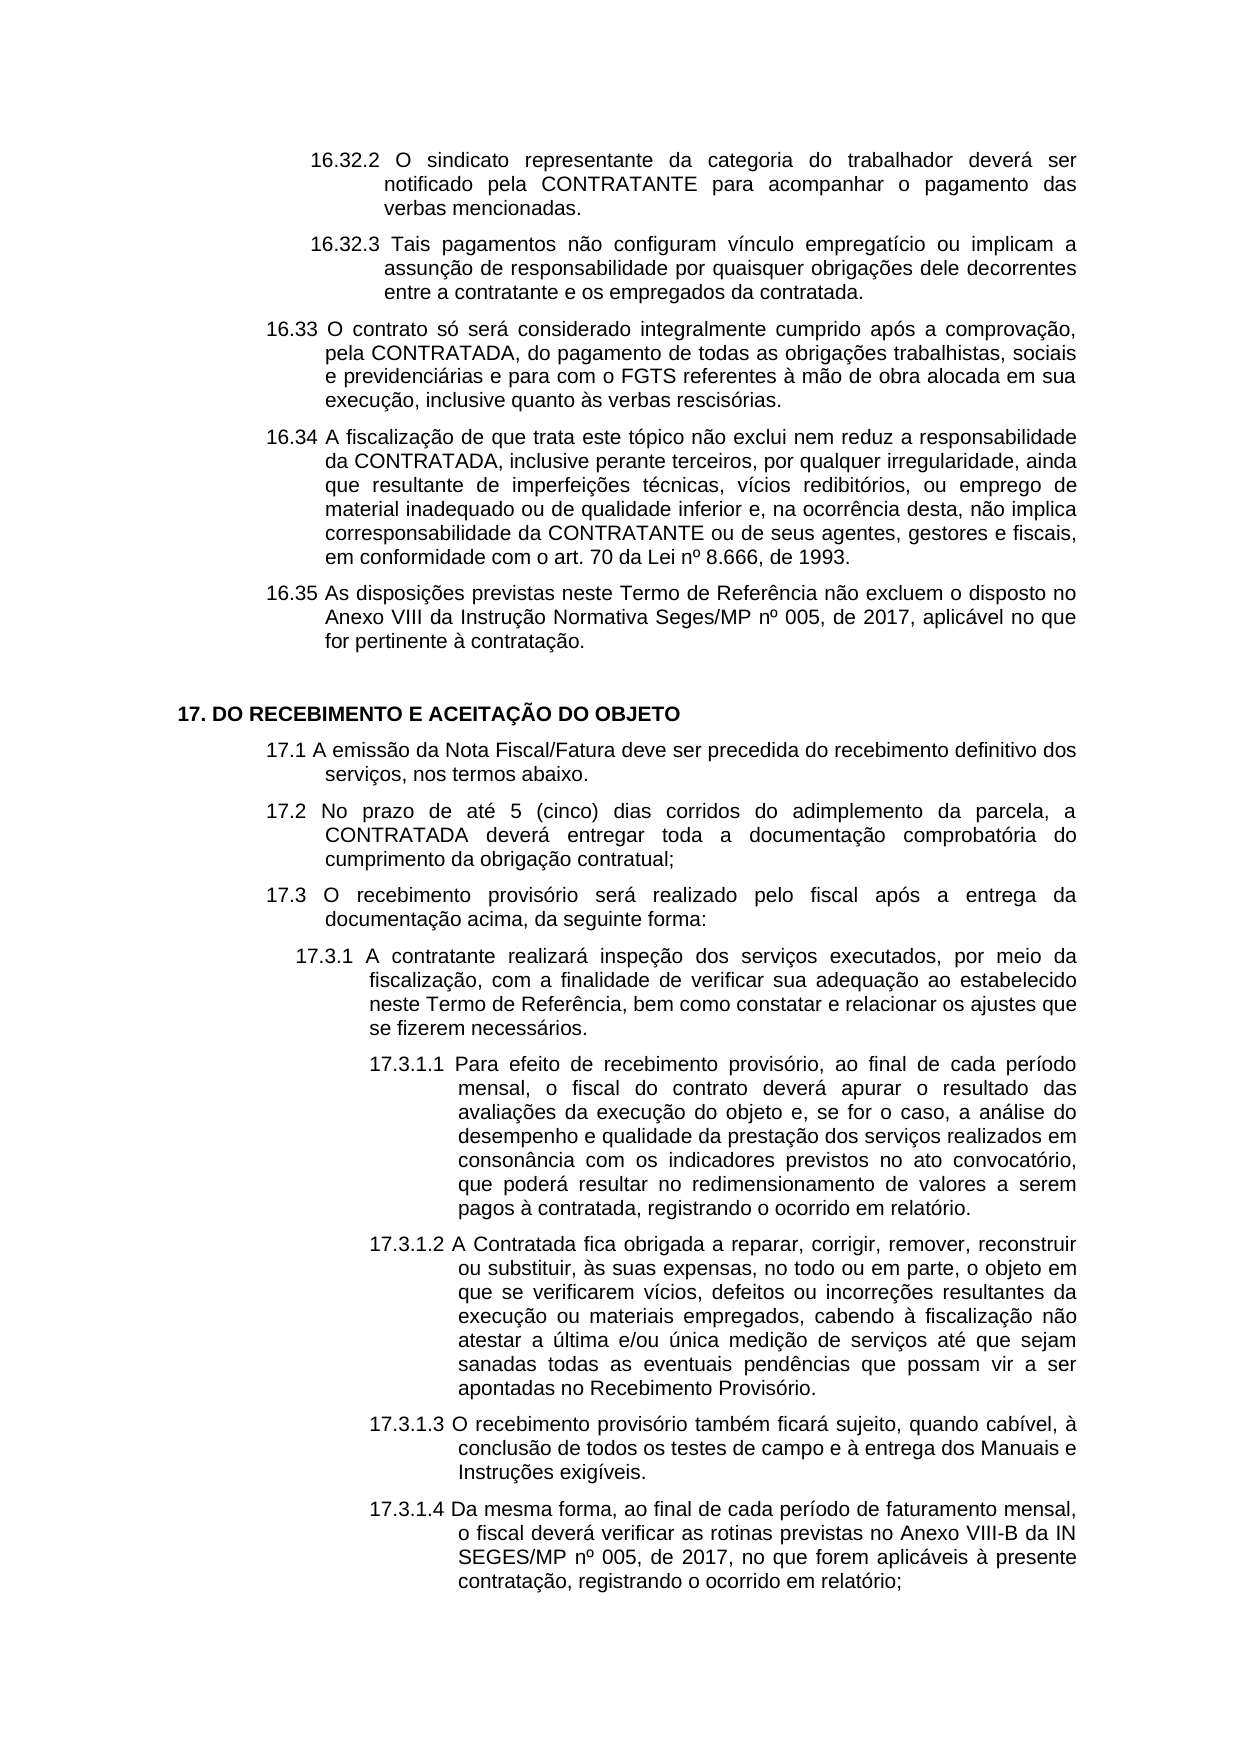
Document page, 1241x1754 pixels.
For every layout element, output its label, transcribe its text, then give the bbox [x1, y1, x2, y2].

text 17. DO RECEBIMENTO E ACEITAÇÃO DO OBJETO [177, 702, 1078, 726]
text 16.33 O contrato só será considerado integralmente cumprido após a comprovação, pela CONTRATADA, do pagamento de todas as obrigações trabalhistas, sociais e previdenciárias e para com o FGTS referentes à mão de obra alocada em sua execução, inclusive quanto às verbas rescisórias. [266, 316, 1078, 412]
text 17.3.1 A contratante realizará inspeção dos serviços executados, por meio da fiscalização, com a finalidade de verificar sua adequação ao estabelecido neste Termo de Referência, bem como constatar e relacionar os ajustes que se fizerem necessários. [295, 943, 1078, 1039]
text 17.3.1.4 Da mesma forma, ao final de cada período de faturamento mensal, o fiscal deverá verificar as rotinas previstas no Anexo VIII-B da IN SEGES/MP nº 005, de 2017, no que forem aplicáveis à presente contratação, registrando o ocorrido em relatório; [369, 1497, 1078, 1592]
text 17.3 O recebimento provisório será realizado pelo fiscal após a entrega da documentação acima, da seguinte forma: [266, 883, 1078, 931]
text 16.35 As disposições previstas neste Termo de Referência não excluem o disposto no Anexo VIII da Instrução Normativa Seges/MP nº 005, de 2017, aplicável no que for pertinente à contratação. [266, 581, 1078, 653]
text 17.1 A emissão da Nota Fiscal/Fatura deve ser precedida do recebimento definitivo dos serviços, nos termos abaixo. [266, 738, 1078, 786]
text 16.32.3 Tais pagamentos não configuram vínculo empregatício ou implicam a assunção de responsabilidade por quaisquer obrigações dele decorrentes entre a contratante e os empregados da contratada. [310, 232, 1078, 304]
text 17.3.1.2 A Contratada fica obrigada a reparar, corrigir, remover, reconstruir ou substituir, às suas expensas, no todo ou em parte, o objeto em que se verificarem vícios, defeitos ou incorreções resultantes da execução ou materiais empregados, cabendo à fiscalização não atestar a última e/ou única medição de serviços até que sejam sanadas todas as eventuais pendências que possam vir a ser apontadas no Recebimento Provisório. [369, 1232, 1078, 1400]
text 16.34 A fiscalização de que trata este tópico não exclui nem reduz a responsabilidade da CONTRATADA, inclusive perante terceiros, por qualquer irregularidade, ainda que resultante de imperfeições técnicas, vícios redibitórios, ou emprego de material inadequado ou de qualidade inferior e, na ocorrência desta, não implica corresponsabilidade da CONTRATANTE ou de seus agentes, gestores e fiscais, em conformidade com o art. 70 da Lei nº 8.666, de 1993. [266, 425, 1078, 568]
text 17.3.1.3 O recebimento provisório também ficará sujeito, quando cabível, à conclusão de todos os testes de campo e à entrega dos Manuais e Instruções exigíveis. [369, 1412, 1078, 1484]
text 17.3.1.1 Para efeito de recebimento provisório, ao final de cada período mensal, o fiscal do contrato deverá apurar o resultado das avaliações da execução do objeto e, se for o caso, a análise do desempenho e qualidade da prestação dos serviços realizados em consonância com os indicadores previstos no ato convocatório, que poderá resultar no redimensionamento de valores a serem pagos à contratada, registrando o ocorrido em relatório. [369, 1052, 1078, 1219]
text 17.2 No prazo de até 5 (cinco) dias corridos do adimplemento da parcela, a CONTRATADA deverá entregar toda a documentação comprobatória do cumprimento da obrigação contratual; [266, 799, 1078, 871]
text 16.32.2 O sindicato representante da categoria do trabalhador deverá ser notificado pela CONTRATANTE para acompanhar o pagamento das verbas mencionadas. [310, 148, 1078, 219]
